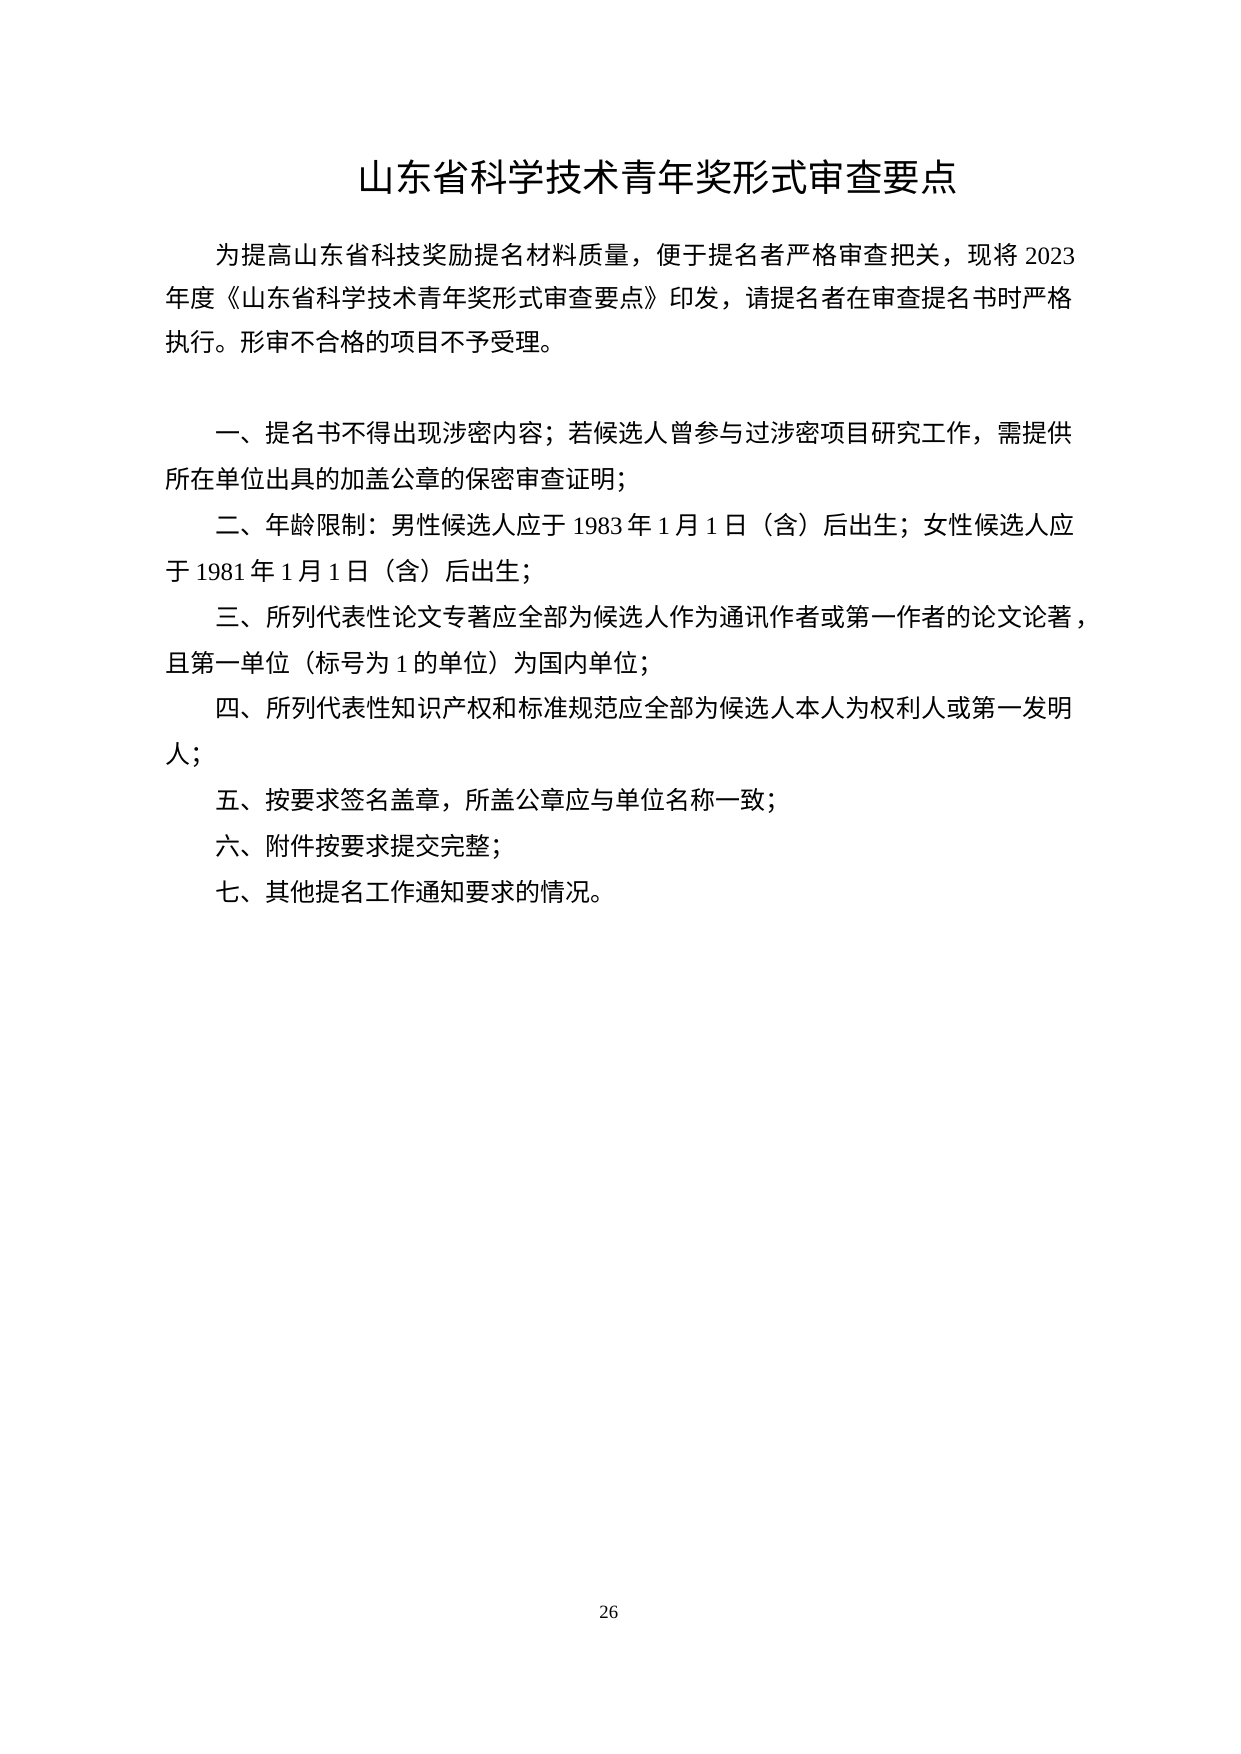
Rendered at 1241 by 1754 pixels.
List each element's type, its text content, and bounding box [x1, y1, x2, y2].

text 五、按要求签名盖章，所盖公章应与单位名称一致； [165, 773, 1075, 819]
text 七、其他提名工作通知要求的情况。 [165, 864, 1075, 910]
text 二、年龄限制：男性候选人应于1983年1月1日（含）后出生；女性候选人应于1981年1月1日（含）后出生； [165, 498, 1075, 589]
text 三、所列代表性论文专著应全部为候选人作为通讯作者或第一作者的论文论著，且第一单位（标号为1的单位）为国内单位； [165, 589, 1075, 681]
text 四、所列代表性知识产权和标准规范应全部为候选人本人为权利人或第一发明人； [165, 681, 1075, 773]
text 六、附件按要求提交完整； [165, 819, 1075, 864]
text 一、提名书不得出现涉密内容；若候选人曾参与过涉密项目研究工作，需提供所在单位出具的加盖公章的保密审查证明； [165, 406, 1075, 498]
text 为提高山东省科技奖励提名材料质量，便于提名者严格审查把关，现将2023年度《山东省科学技术青年奖形式审查要点》印发，请提名者在审查提名书时严格执行。形审不合格的项目不予受理。 [165, 229, 1075, 360]
text 山东省科学技术青年奖形式审查要点 [190, 148, 1075, 202]
